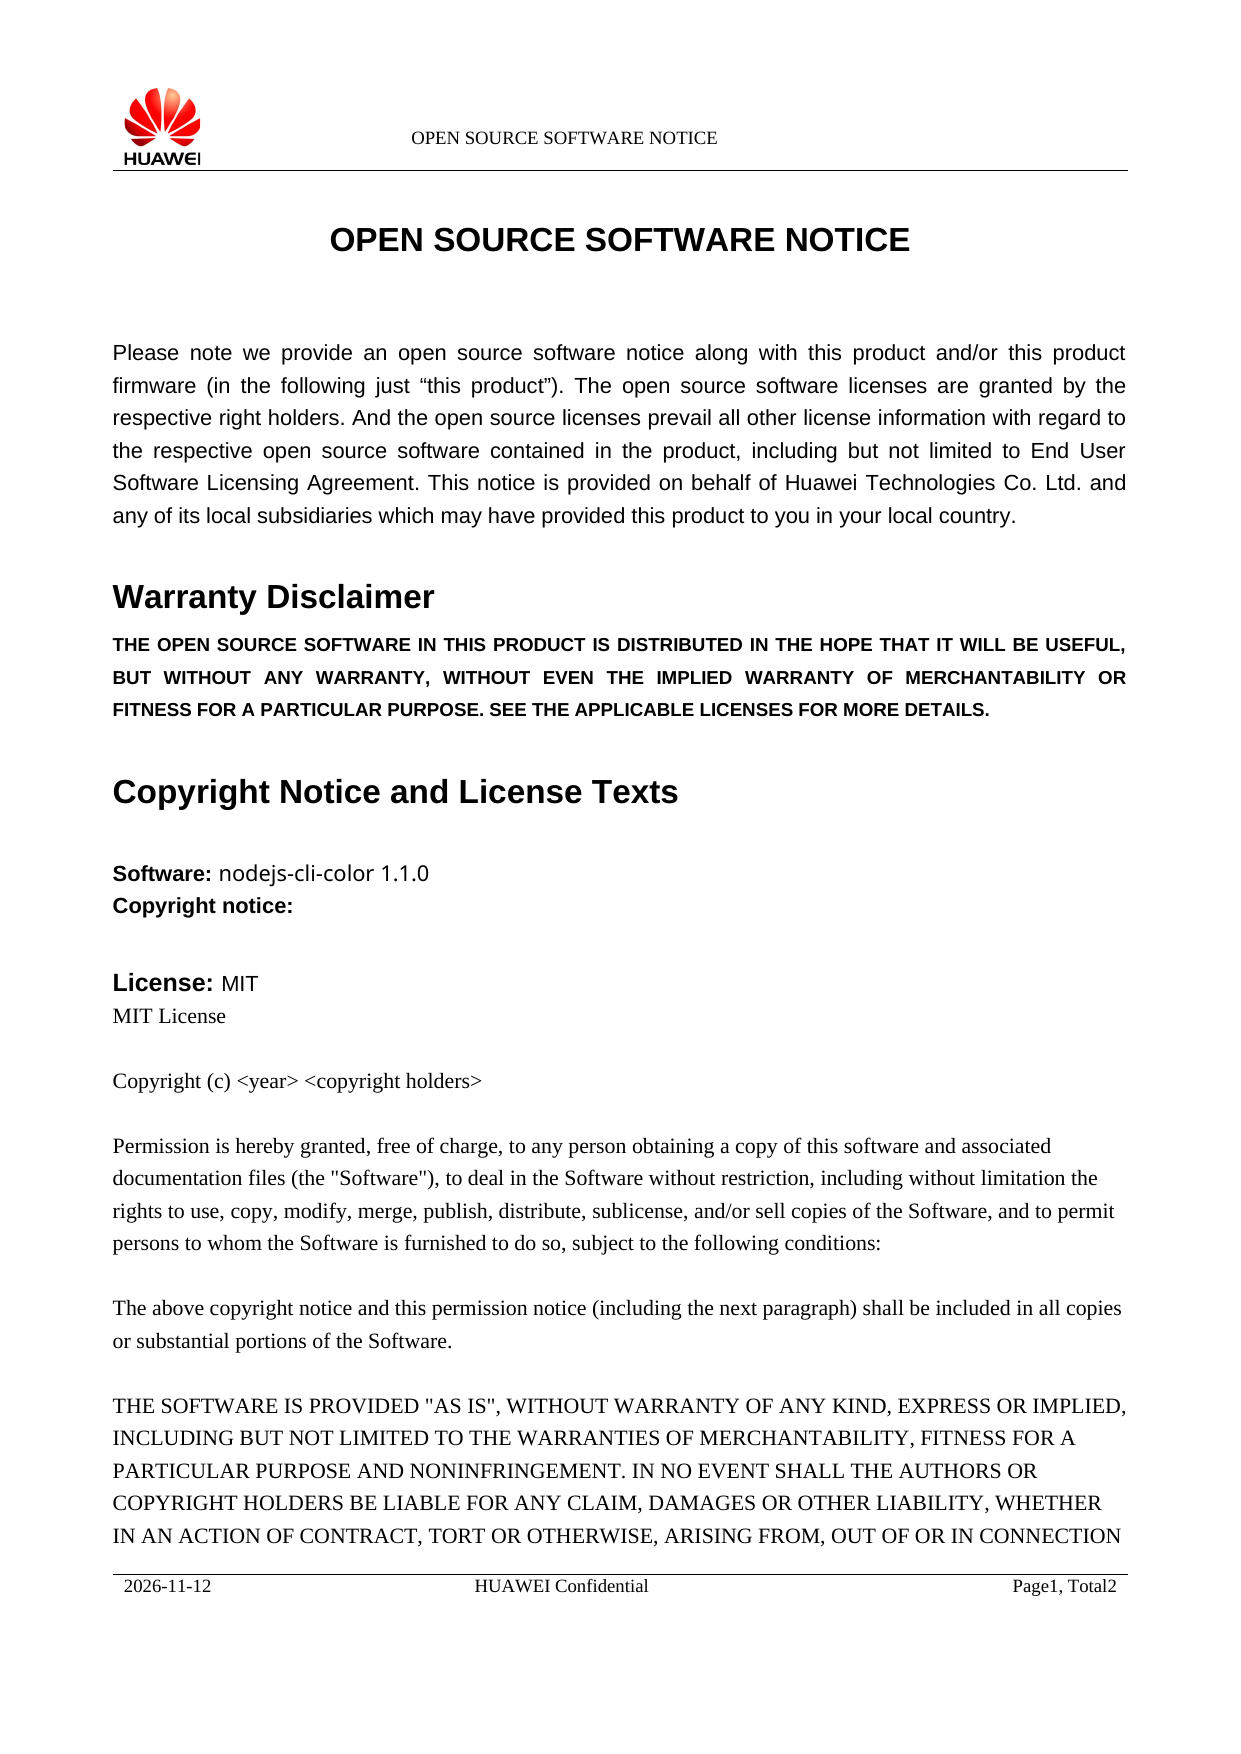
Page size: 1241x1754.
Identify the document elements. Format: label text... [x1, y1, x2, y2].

title Software: nodejs-cli-color 1.1.0 [112, 856, 1128, 889]
text License: MIT [112, 966, 1128, 999]
text The open source software in this product is distributed in the hope that it will be useful, but WITHOUT ANY WARRANTY, without even the implied warranty of MERCHANTABILITY or FITNESS FOR A PARTICULAR PURPOSE. See the applicable licenses for more details. [112, 629, 1128, 726]
text OPEN SOURCE SOFTWARE NOTICE [112, 206, 1128, 271]
text Please note we provide an open source software notice along with this product and/or this product firmware (in the following just “this product”). The open source software licenses are granted by the respective right holders. And the open source licenses prevail all other license information with regard to the respective open source software contained in the product, including but not limited to End User Software Licensing Agreement. This notice is provided on behalf of Huawei Technologies Co. Ltd. and any of its local subsidiaries which may have provided this product to you in your local country. [112, 336, 1128, 531]
text Warranty Disclaimer [112, 564, 1128, 629]
text Copyright notice: [112, 889, 1128, 921]
picture [124, 88, 201, 165]
text Copyright Notice and License Texts [112, 759, 1128, 824]
